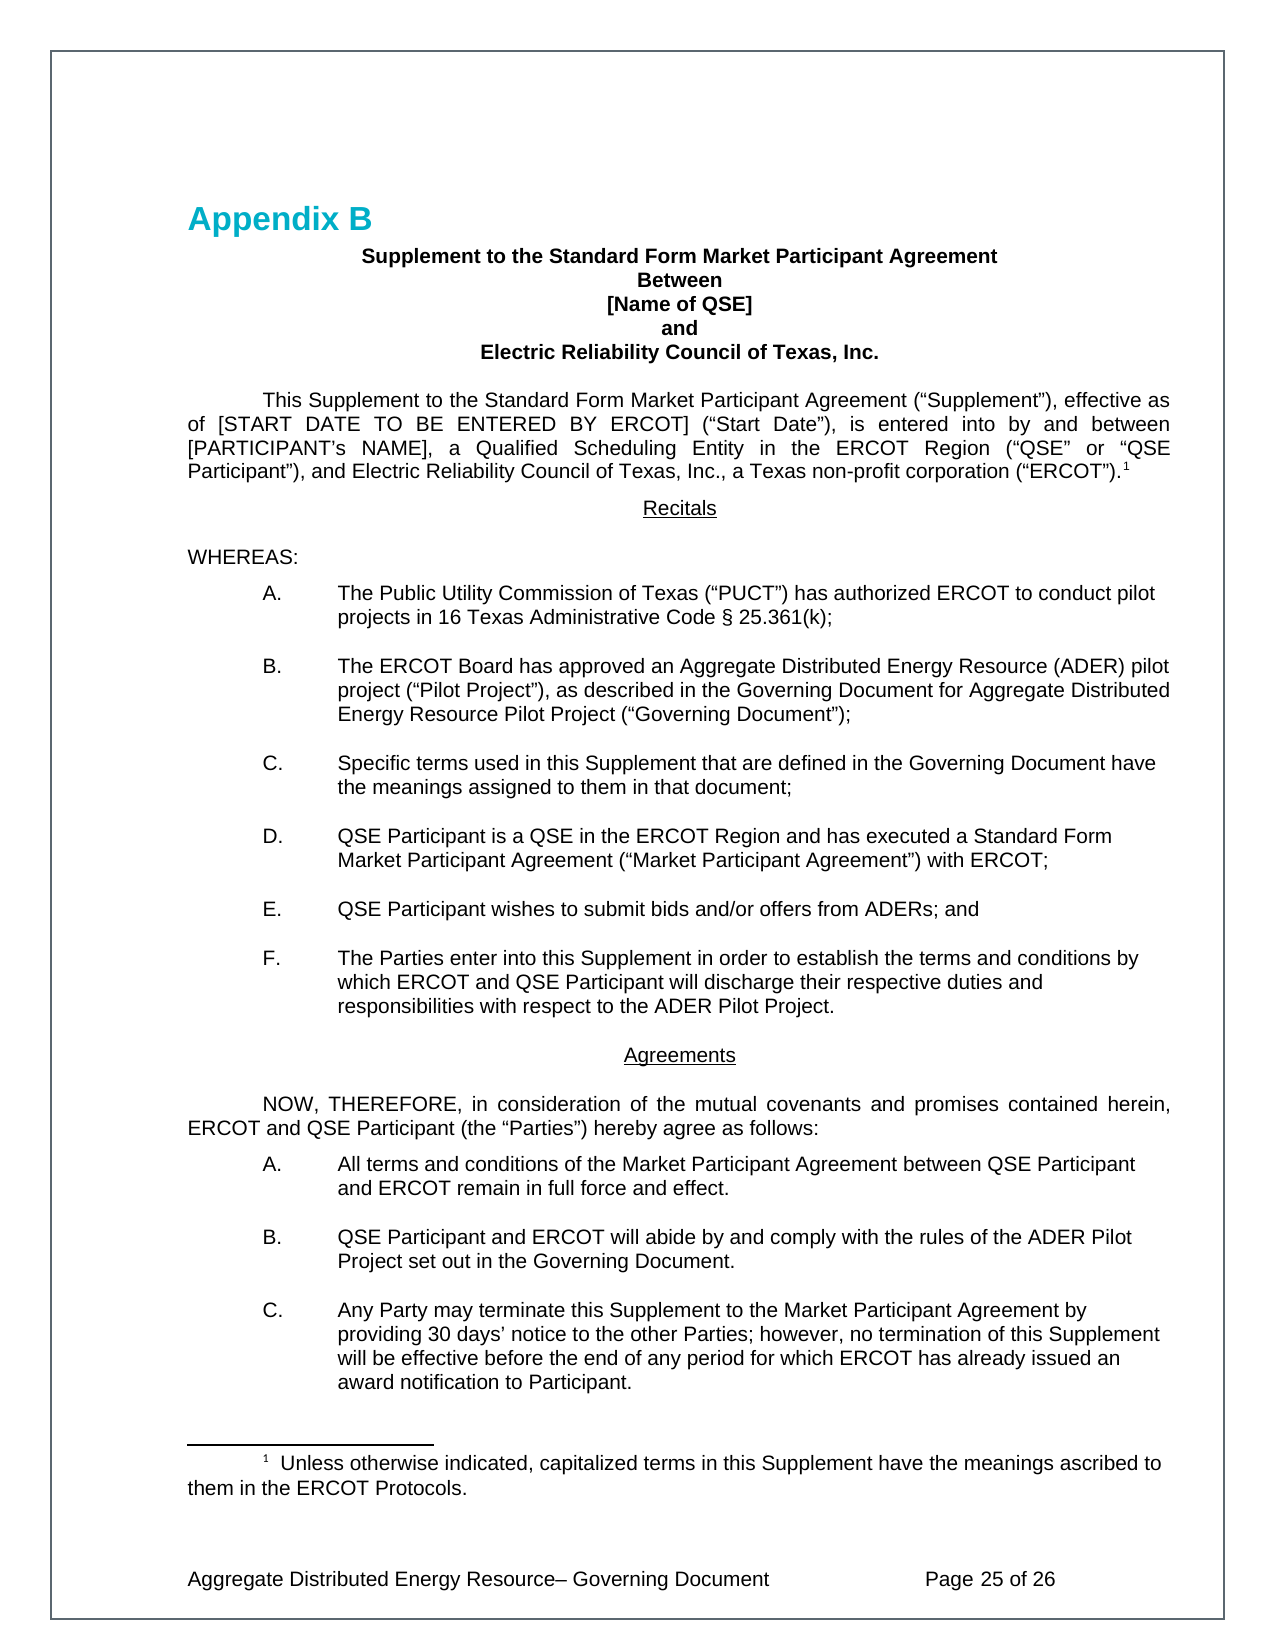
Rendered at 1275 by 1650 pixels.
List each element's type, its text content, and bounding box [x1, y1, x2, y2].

list All terms and conditions of the Market Participant Agreement between QSE Participant and ERCOT remain in full force and effect. [262, 1152, 1172, 1200]
subtitle Appendix B [187, 199, 1172, 237]
list The ERCOT Board has approved an Aggregate Distributed Energy Resource (ADER) pilot project (“Pilot Project”), as described in the Governing Document for Aggregate Distributed Energy Resource Pilot Project (“Governing Document”); [262, 654, 1172, 726]
text This Supplement to the Standard Form Market Participant Agreement (“Supplement”), effective as of [START DATE TO BE ENTERED BY ERCOT] (“Start Date”), is entered into by and between [PARTICIPANT’s NAME], a Qualified Scheduling Entity in the ERCOT Region (“QSE” or “QSE Participant”), and Electric Reliability Council of Texas, Inc., a Texas non-profit corporation (“ERCOT”). [187, 387, 1172, 483]
text NOW, THEREFORE, in consideration of the mutual covenants and promises contained herein, ERCOT and QSE Participant (the “Parties”) hereby agree as follows: [187, 1092, 1172, 1139]
text [Name of QSE] [187, 292, 1172, 316]
text Agreements [187, 1043, 1172, 1067]
list The Public Utility Commission of Texas (“PUCT”) has authorized ERCOT to conduct pilot projects in 16 Texas Administrative Code § 25.361(k); [262, 581, 1172, 629]
list Specific terms used in this Supplement that are defined in the Governing Document have the meanings assigned to them in that document; [262, 751, 1172, 799]
text Recitals [187, 496, 1172, 520]
text and [187, 316, 1172, 339]
list QSE Participant wishes to submit bids and/or offers from ADERs; and [262, 897, 1172, 921]
list Any Party may terminate this Supplement to the Market Participant Agreement by providing 30 days’ notice to the other Parties; however, no termination of this Supplement will be effective before the end of any period for which ERCOT has already issued an award notification to Participant. [262, 1298, 1172, 1394]
list QSE Participant is a QSE in the ERCOT Region and has executed a Standard Form Market Participant Agreement (“Market Participant Agreement”) with ERCOT; [262, 824, 1172, 872]
text Between [187, 268, 1172, 292]
list The Parties enter into this Supplement in order to establish the terms and conditions by which ERCOT and QSE Participant will discharge their respective duties and responsibilities with respect to the ADER Pilot Project. [262, 946, 1172, 1018]
text Supplement to the Standard Form Market Participant Agreement [187, 244, 1172, 268]
list QSE Participant and ERCOT will abide by and comply with the rules of the ADER Pilot Project set out in the Governing Document. [262, 1225, 1172, 1273]
text WHEREAS: [187, 545, 1172, 569]
text Electric Reliability Council of Texas, Inc. [187, 339, 1172, 363]
